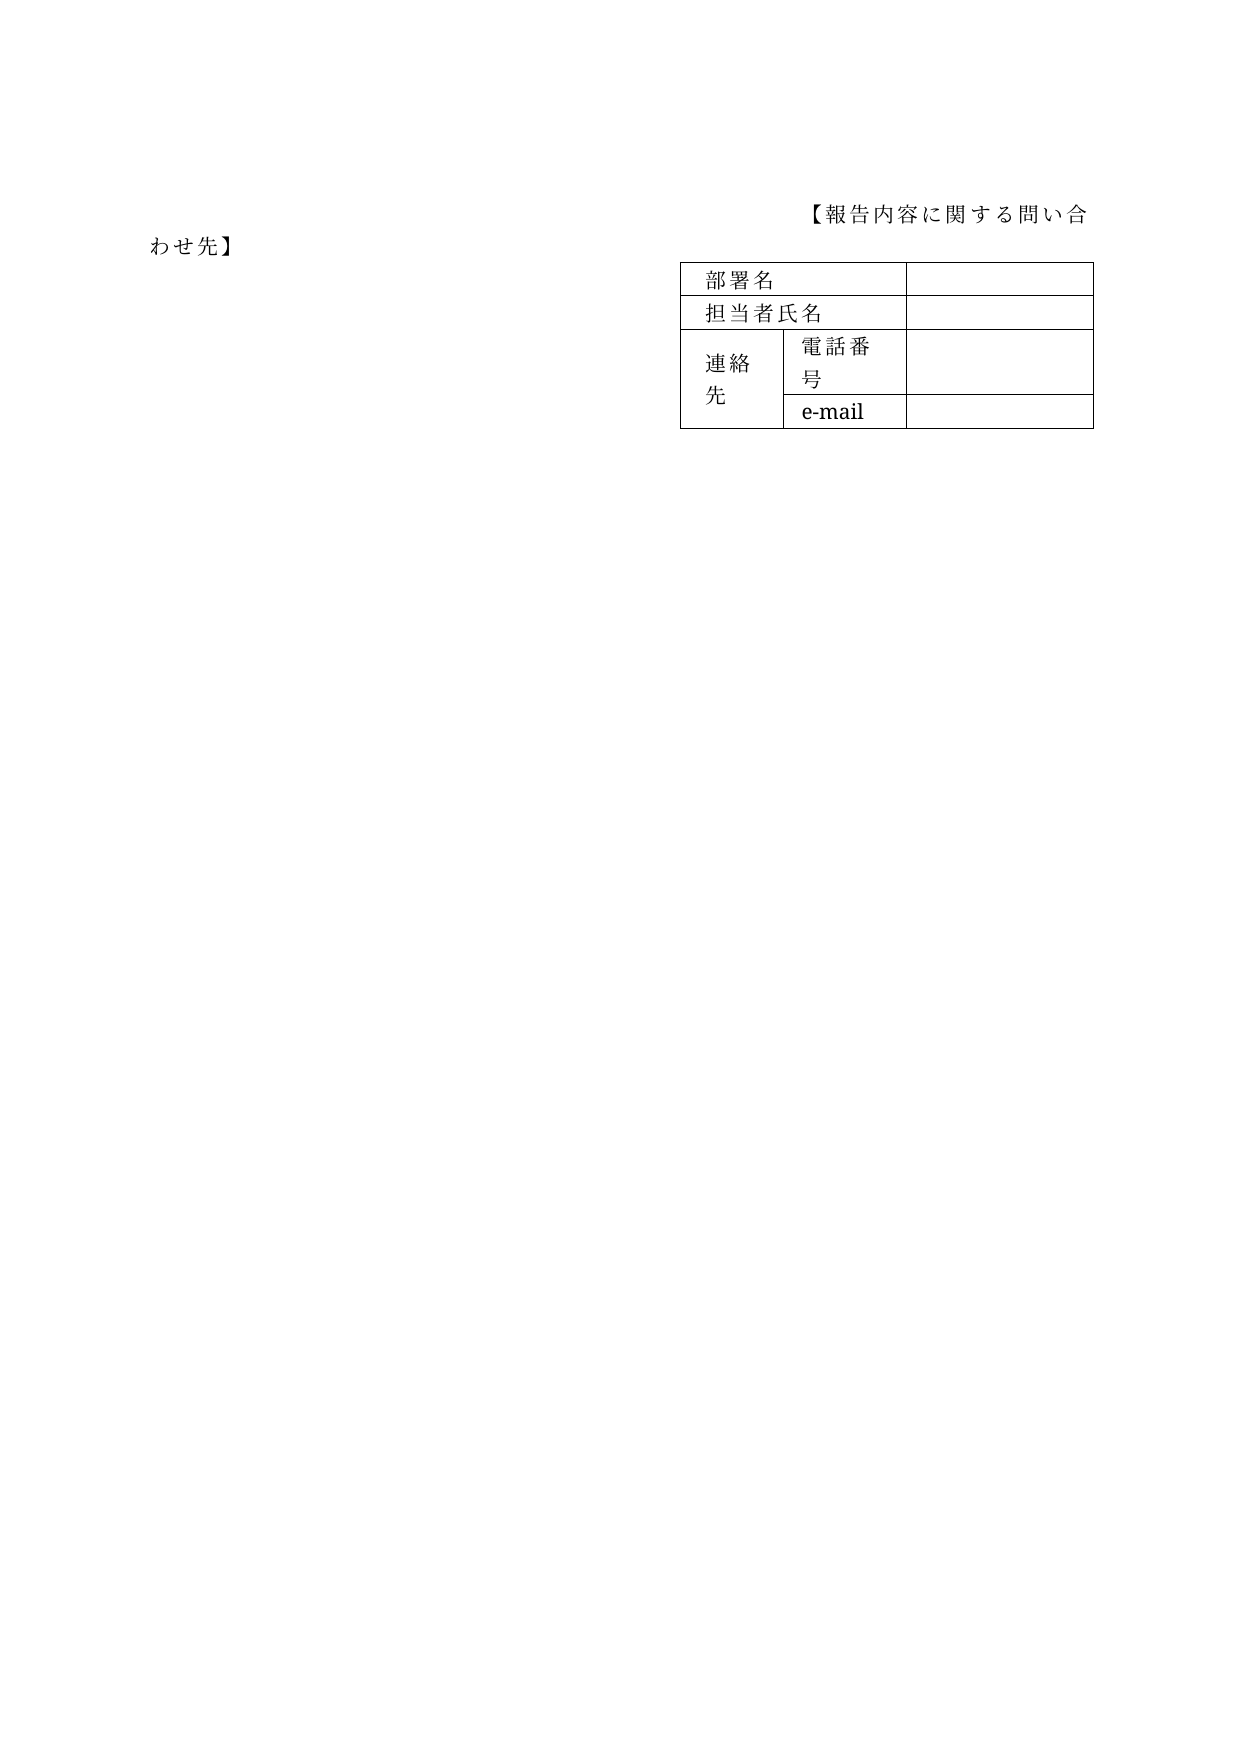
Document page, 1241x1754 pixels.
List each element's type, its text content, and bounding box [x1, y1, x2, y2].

text 【報告内容に関する問い合わせ先】 [149, 197, 1091, 262]
table_cell 電話番号 [784, 330, 906, 394]
table_cell 連絡先 [681, 330, 783, 428]
table_header 部署名 [681, 263, 906, 295]
table_cell e-mail [784, 395, 906, 428]
table_cell 担当者氏名 [681, 296, 906, 329]
table_cell [907, 395, 1093, 428]
table_cell [907, 296, 1093, 329]
table_cell [907, 330, 1093, 394]
table_header [907, 263, 1093, 295]
